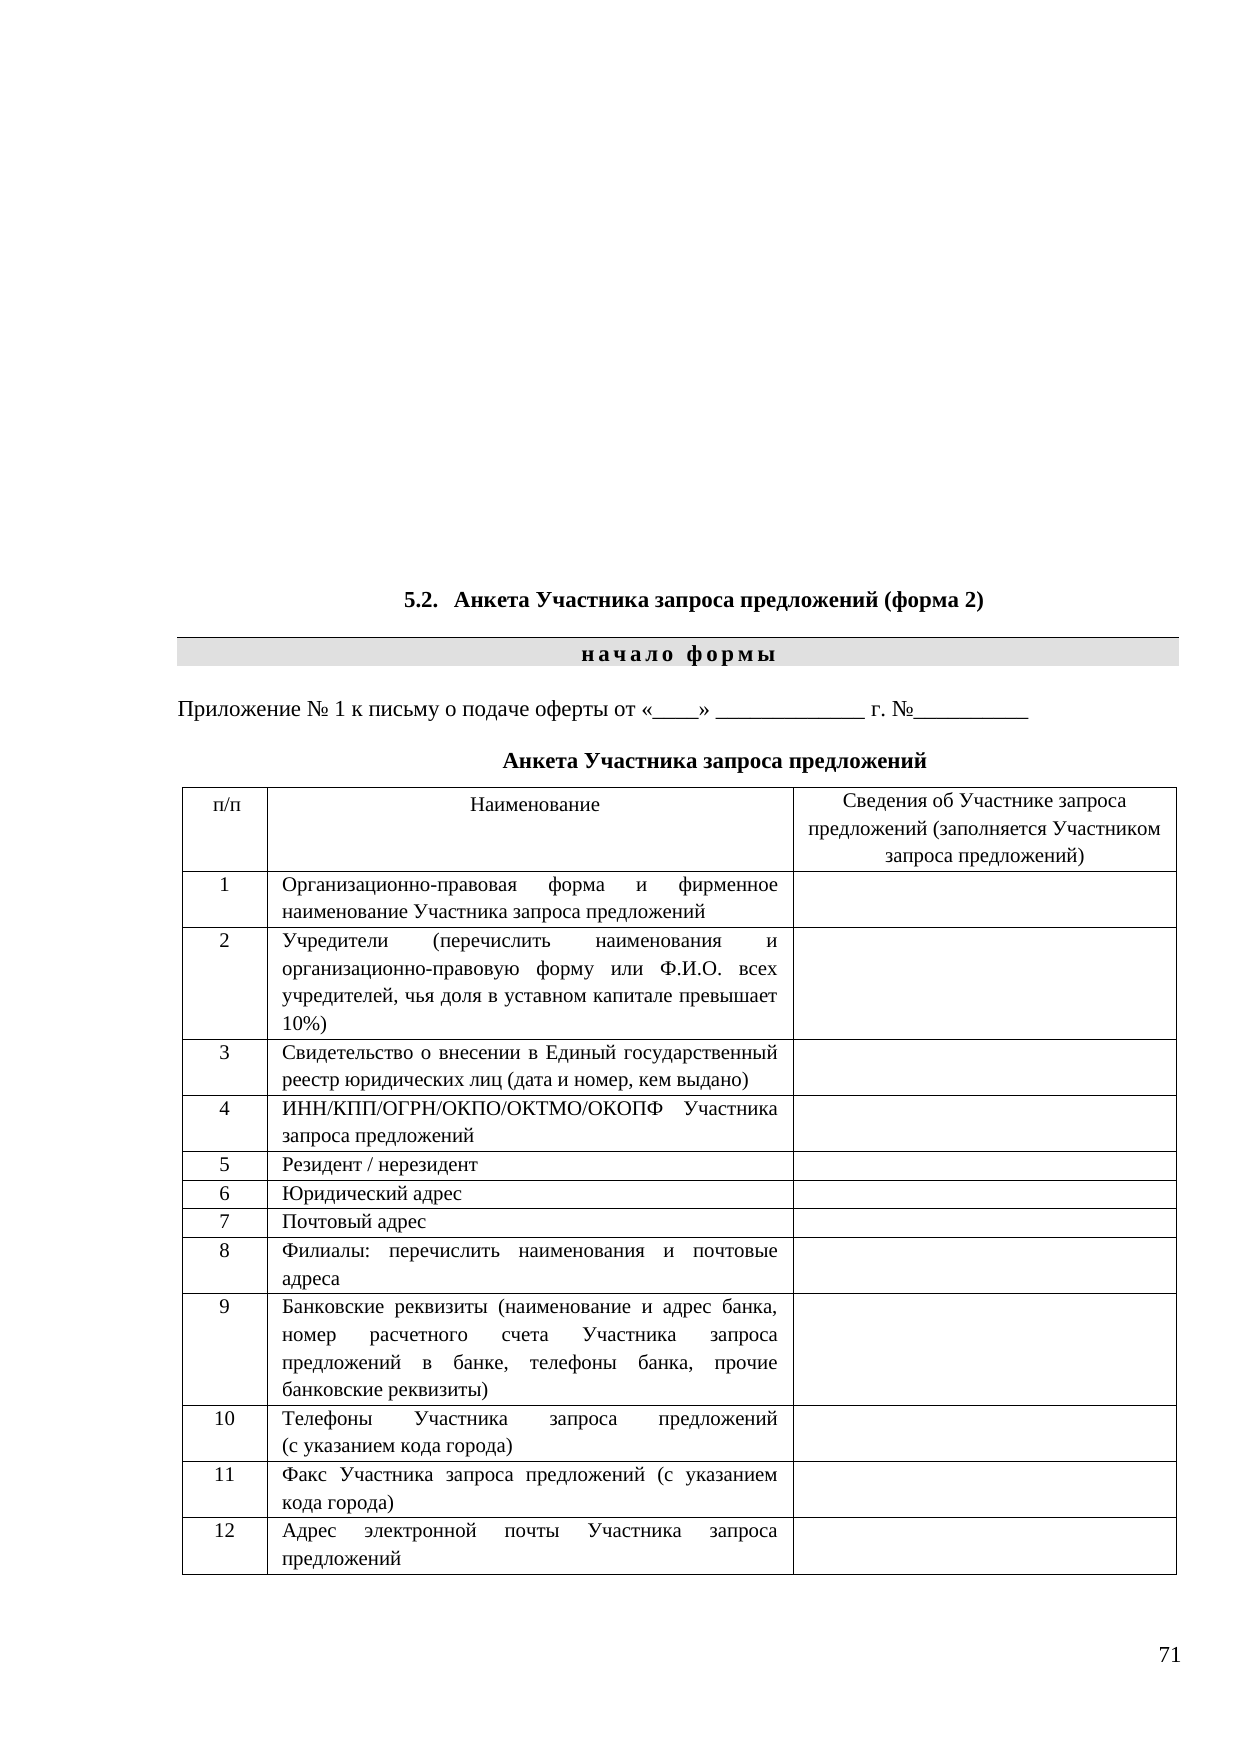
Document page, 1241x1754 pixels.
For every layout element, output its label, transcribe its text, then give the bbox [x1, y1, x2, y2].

table_cell ИНН/КПП/ОГРН/ОКПО/ОКТМО/ОКОПФ Участника запроса предложений [268, 1096, 793, 1151]
table_cell 10 [183, 1406, 267, 1461]
table_cell Почтовый адрес [268, 1209, 793, 1237]
table_cell Юридический адрес [268, 1181, 793, 1208]
text начало формы [177, 638, 1179, 666]
table_cell 1 [183, 872, 267, 927]
table_cell [794, 1406, 1176, 1461]
table_cell [794, 1462, 1176, 1517]
table_header п/п [183, 788, 267, 871]
table_cell 4 [183, 1096, 267, 1151]
table_cell [794, 1238, 1176, 1293]
table_cell Банковские реквизиты (наименование и адрес банка, номер расчетного счета Участника запроса предложений в банке, телефоны банка, прочие банковские реквизиты) [268, 1294, 793, 1405]
table_cell Факс Участника запроса предложений (с указанием кода города) [268, 1462, 793, 1517]
table_cell Филиалы: перечислить наименования и почтовые адреса [268, 1238, 793, 1293]
table_cell 8 [183, 1238, 267, 1293]
table_cell Организационно-правовая форма и фирменное наименование Участника запроса предложений [268, 872, 793, 927]
table_cell 12 [183, 1518, 267, 1573]
table_cell Свидетельство о внесении в Единый государственный реестр юридических лиц (дата и номер, кем выдано) [268, 1040, 793, 1095]
table_cell 6 [183, 1181, 267, 1208]
table_cell [794, 872, 1176, 927]
table_cell 5 [183, 1152, 267, 1180]
table_cell 3 [183, 1040, 267, 1095]
table_cell Учредители (перечислить наименования и организационно-правовую форму или Ф.И.О. всех учредителей, чья доля в уставном капитале превышает 10%) [268, 928, 793, 1038]
text Анкета Участника запроса предложений [177, 747, 1181, 774]
table_header Наименование [268, 788, 793, 871]
table_cell [794, 928, 1176, 1038]
table_cell 11 [183, 1462, 267, 1517]
text Приложение № 1 к письму о подаче оферты от «____» _____________ г. №__________ [177, 695, 1181, 721]
table_header Сведения об Участнике запроса предложений (заполняется Участником запроса предложений) [794, 788, 1176, 871]
table_cell Резидент / нерезидент [268, 1152, 793, 1180]
table_cell 9 [183, 1294, 267, 1405]
text 5.2. Анкета Участника запроса предложений (форма 2) [177, 586, 1181, 612]
table_cell Адрес электронной почты Участника запроса предложений [268, 1518, 793, 1573]
table_cell [794, 1040, 1176, 1095]
table_cell 2 [183, 928, 267, 1038]
table_cell [794, 1209, 1176, 1237]
table_cell [794, 1152, 1176, 1180]
table_cell Телефоны Участника запроса предложений (с указанием кода города) [268, 1406, 793, 1461]
table_cell [794, 1181, 1176, 1208]
table_cell [794, 1294, 1176, 1405]
table_cell 7 [183, 1209, 267, 1237]
table_cell [794, 1518, 1176, 1573]
table_cell [794, 1096, 1176, 1151]
